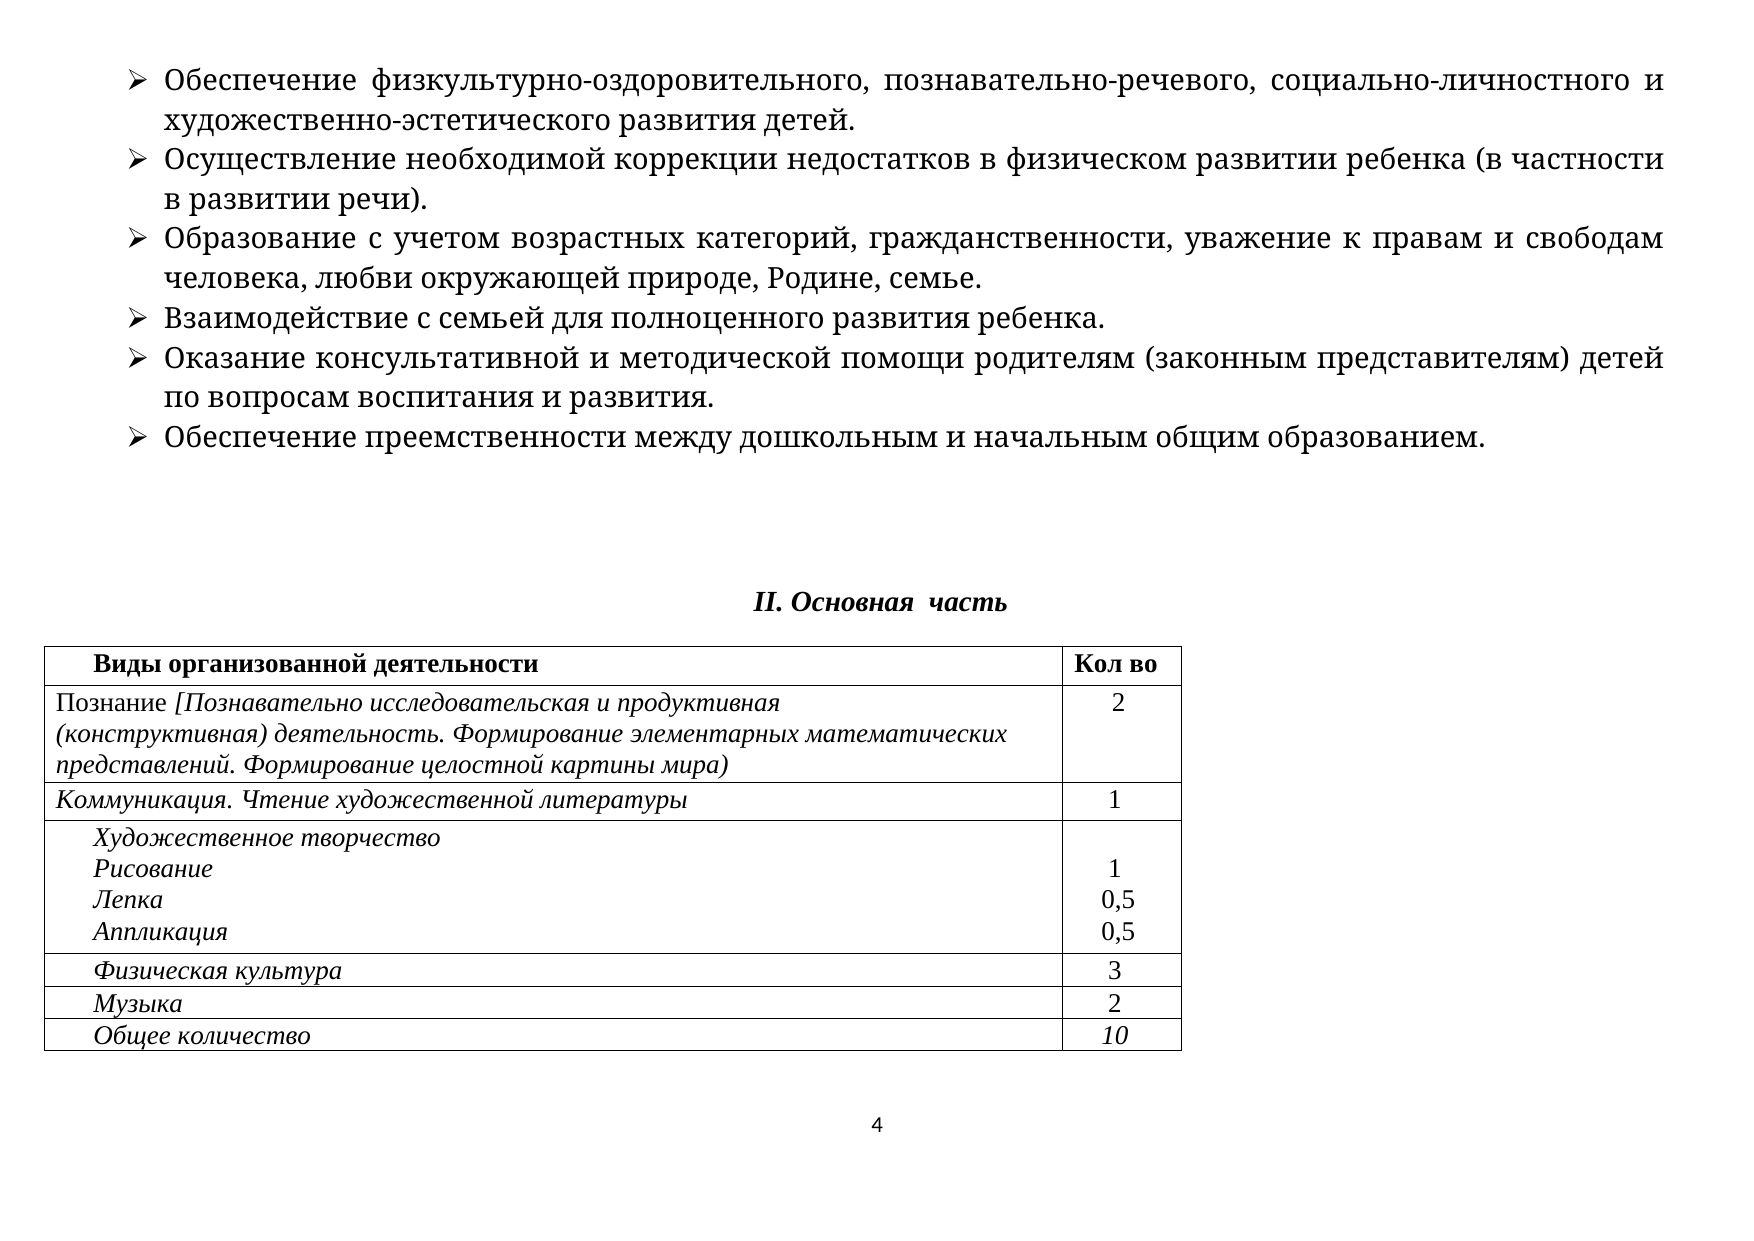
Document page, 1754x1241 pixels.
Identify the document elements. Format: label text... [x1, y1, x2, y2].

table_cell 10 [1063, 1019, 1181, 1050]
table_cell Общее количество [45, 1019, 1062, 1050]
table_header Кол во [1063, 647, 1181, 685]
list Оказание консультативной и методической помощи родителям (законным представителям) детей по вопросам воспитания и развития. [126, 337, 1665, 416]
table_cell Физическая культура [45, 954, 1062, 986]
table_cell 3 [1063, 954, 1181, 986]
table_cell 1 0,5 0,5 [1063, 821, 1181, 953]
text II. Основная часть [126, 584, 1665, 618]
table_cell Коммуникация. Чтение художественной литературы [45, 783, 1062, 820]
table_cell 2 [1063, 987, 1181, 1018]
table_header Виды организованной деятельности [45, 647, 1062, 685]
list Обеспечение преемственности между дошкольным и начальным общим образованием. [126, 416, 1665, 456]
table_cell Музыка [45, 987, 1062, 1018]
table_cell Художественное творчество Рисование Лепка Аппликация [45, 821, 1062, 953]
table_cell 2 [1063, 686, 1181, 782]
table_cell Познание [Познавательно исследовательская и продуктивная (конструктивная) деятельность. Формирование элементарных математических представлений. Формирование целостной картины мира) [45, 686, 1062, 782]
table_cell 1 [1063, 783, 1181, 820]
list Образование с учетом возрастных категорий, гражданственности, уважение к правам и свободам человека, любви окружающей природе, Родине, семье. [126, 218, 1665, 297]
list Взаимодействие с семьей для полноценного развития ребенка. [126, 297, 1665, 337]
list Обеспечение физкультурно-оздоровительного, познавательно-речевого, социально-личностного и художественно-эстетического развития детей. [126, 59, 1665, 138]
list Осуществление необходимой коррекции недостатков в физическом развитии ребенка (в частности в развитии речи). [126, 138, 1665, 218]
